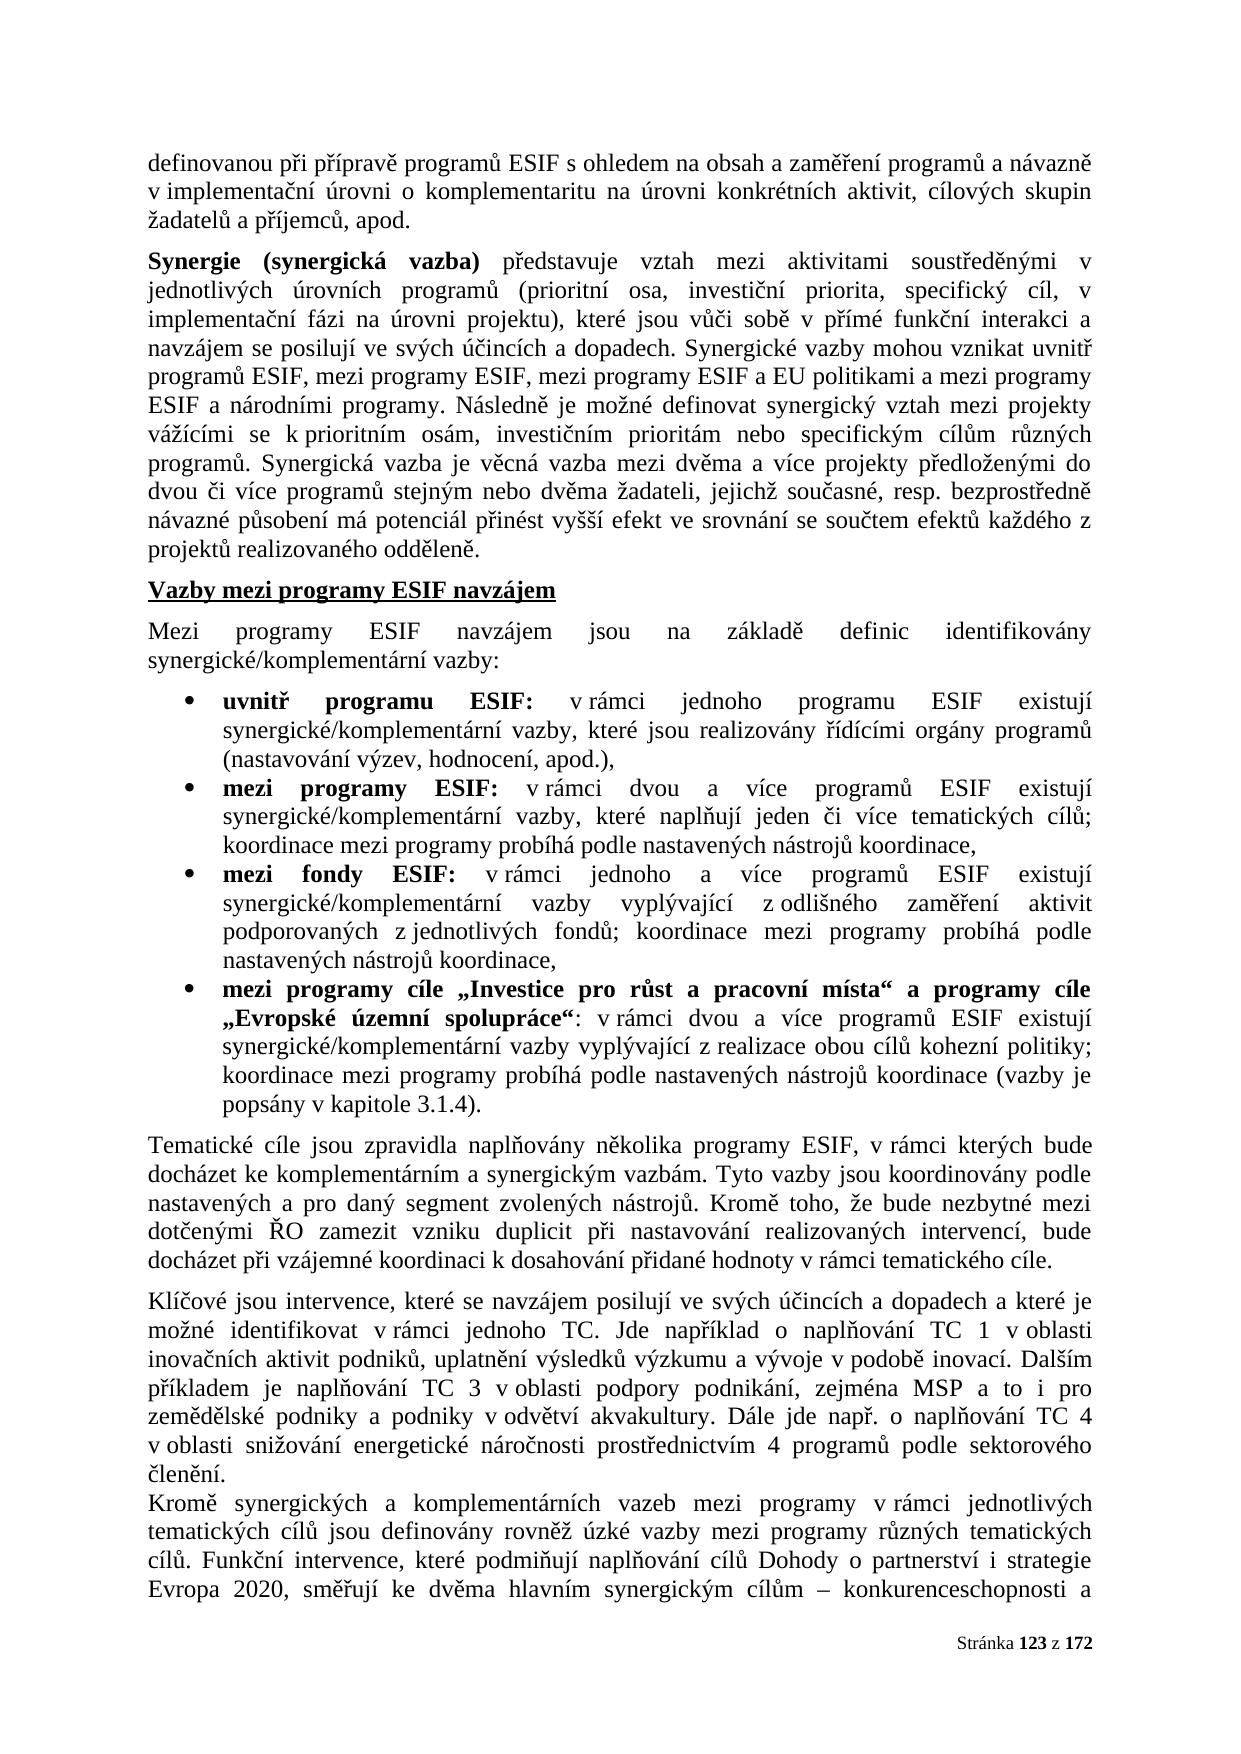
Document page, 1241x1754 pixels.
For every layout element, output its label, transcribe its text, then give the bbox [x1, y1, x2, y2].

list mezi programy cíle „Investice pro růst a pracovní místa“ a programy cíle „Evropské územní spolupráce“: v rámci dvou a více programů ESIF existují synergické/komplementární vazby vyplývající z realizace obou cílů kohezní politiky; koordinace mezi programy probíhá podle nastavených nástrojů koordinace (vazby je popsány v kapitole 3.1.4). [185, 974, 1092, 1118]
list uvnitř programu ESIF: v rámci jednoho programu ESIF existují synergické/komplementární vazby, které jsou realizovány řídícími orgány programů (nastavování výzev, hodnocení, apod.), [185, 686, 1092, 773]
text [148, 148, 1092, 234]
list mezi programy ESIF: v rámci dvou a více programů ESIF existují synergické/komplementární vazby, které naplňují jeden či více tematických cílů; koordinace mezi programy probíhá podle nastavených nástrojů koordinace, [185, 773, 1092, 859]
text Mezi programy ESIF navzájem jsou na základě definic identifikovány synergické/komplementární vazby: [148, 616, 1092, 674]
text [148, 1488, 1092, 1603]
text Tematické cíle jsou zpravidla naplňovány několika programy ESIF, v rámci kterých bude docházet ke komplementárním a synergickým vazbám. Tyto vazby jsou koordinovány podle nastavených a pro daný segment zvolených nástrojů. Kromě toho, že bude nezbytné mezi dotčenými ŘO zamezit vzniku duplicit při nastavování realizovaných intervencí, bude docházet při vzájemné koordinaci k dosahování přidané hodnoty v rámci tematického cíle. [148, 1130, 1092, 1274]
text Vazby mezi programy ESIF navzájem [148, 575, 1092, 604]
text Synergie (synergická vazba) představuje vztah mezi aktivitami soustředěnými v jednotlivých úrovních programů (prioritní osa, investiční priorita, specifický cíl, v implementační fázi na úrovni projektu), které jsou vůči sobě v přímé funkční interakci a navzájem se posilují ve svých účincích a dopadech. Synergické vazby mohou vznikat uvnitř programů ESIF, mezi programy ESIF, mezi programy ESIF a EU politikami a mezi programy ESIF a národními programy. Následně je možné definovat synergický vztah mezi projekty vážícími se k prioritním osám, investičním prioritám nebo specifickým cílům různých programů. Synergická vazba je věcná vazba mezi dvěma a více projekty předloženými do dvou či více programů stejným nebo dvěma žadateli, jejichž současné, resp. bezprostředně návazné působení má potenciál přinést vyšší efekt ve srovnání se součtem efektů každého z projektů realizovaného odděleně. [148, 246, 1092, 563]
list mezi fondy ESIF: v rámci jednoho a více programů ESIF existují synergické/komplementární vazby vyplývající z odlišného zaměření aktivit podporovaných z jednotlivých fondů; koordinace mezi programy probíhá podle nastavených nástrojů koordinace, [185, 859, 1092, 974]
text Klíčové jsou intervence, které se navzájem posilují ve svých účincích a dopadech a které je možné identifikovat v rámci jednoho TC. Jde například o naplňování TC 1 v oblasti inovačních aktivit podniků, uplatnění výsledků výzkumu a vývoje v podobě inovací. Dalším příkladem je naplňování TC 3 v oblasti podpory podnikání, zejména MSP a to i pro zemědělské podniky a podniky v odvětví akvakultury. Dále jde např. o naplňování TC 4 v oblasti snižování energetické náročnosti prostřednictvím 4 programů podle sektorového členění. [148, 1286, 1092, 1488]
